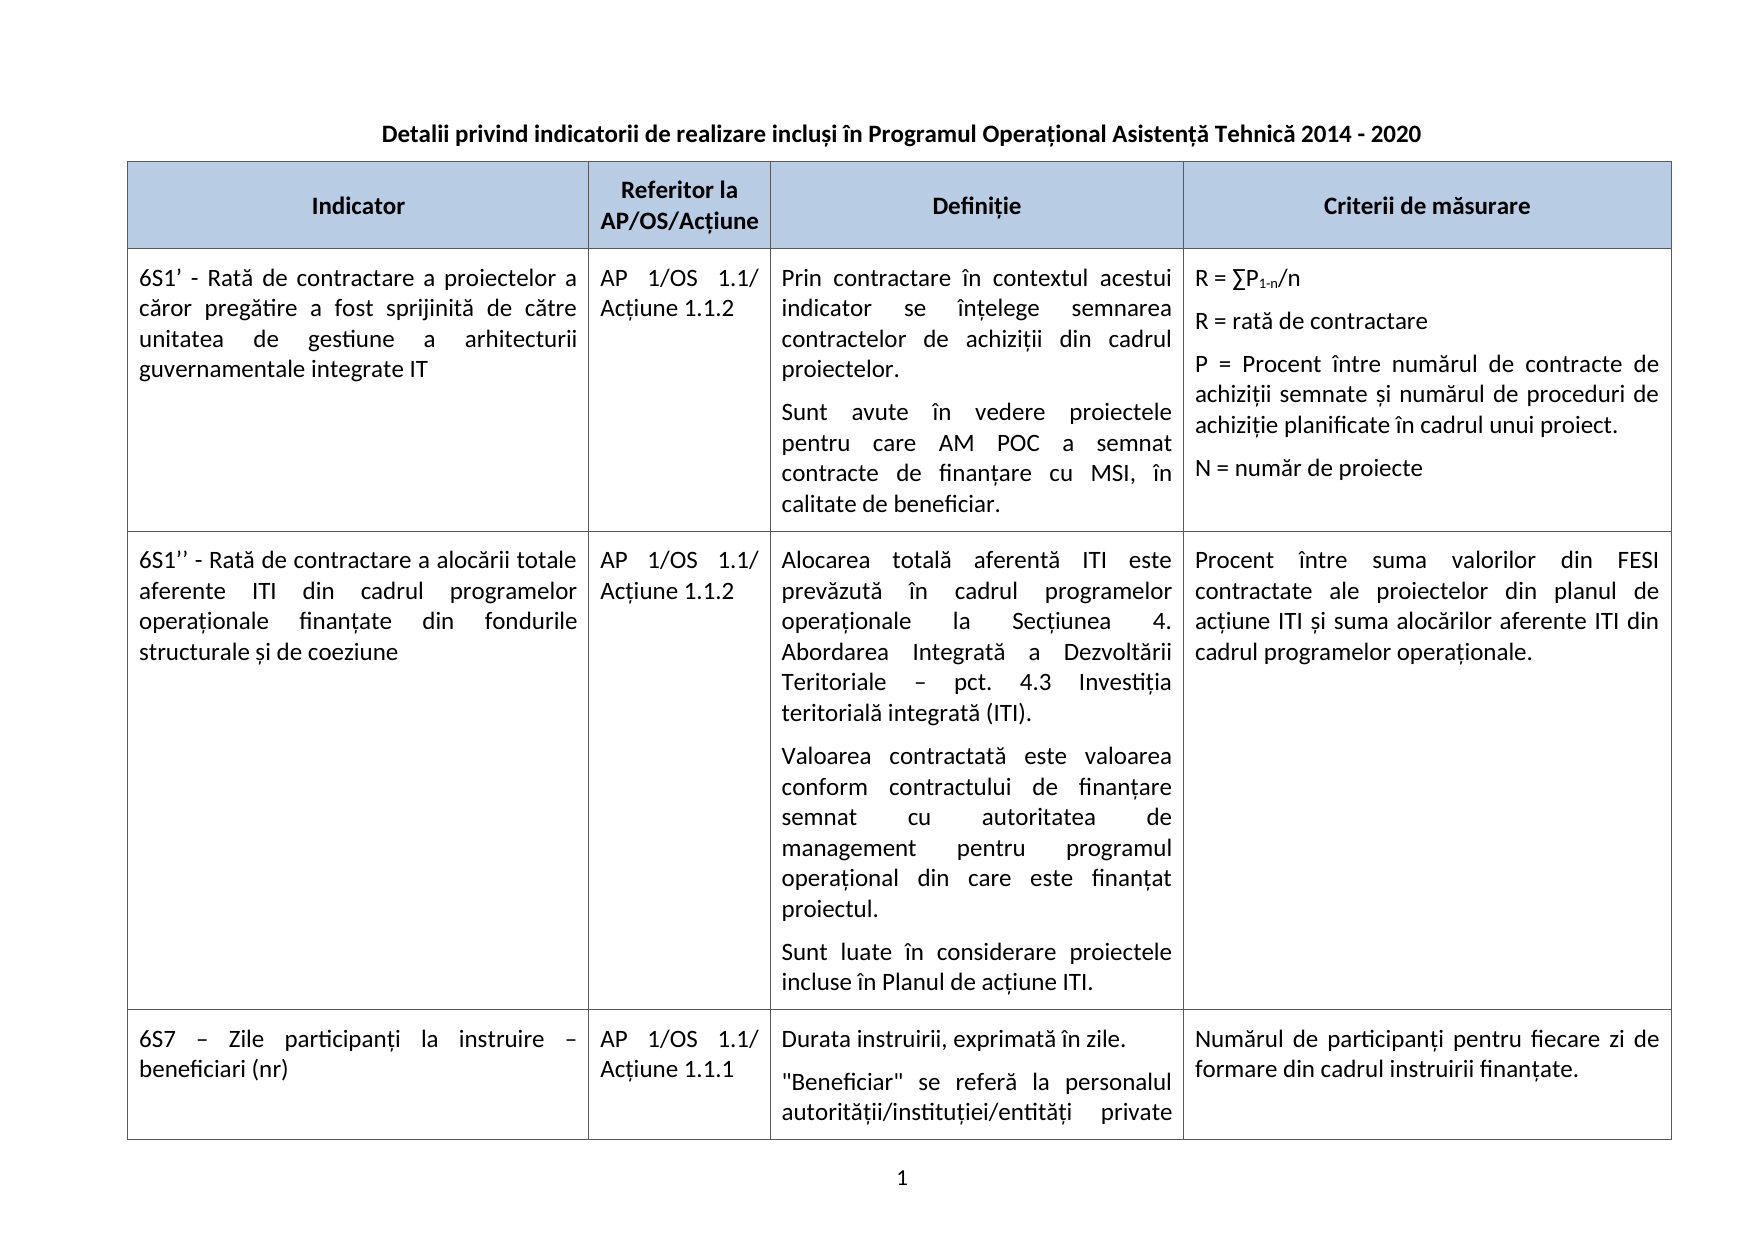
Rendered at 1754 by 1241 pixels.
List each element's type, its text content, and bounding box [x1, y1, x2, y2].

table_cell AP 1/OS 1.1/ Acțiune 1.1.2 [589, 249, 770, 531]
table_cell R = ∑P1-n/n R = rată de contractare P = Procent între numărul de contracte de achiziții semnate și numărul de proceduri de achiziție planificate în cadrul unui proiect. N = număr de proiecte [1184, 249, 1671, 531]
table_header Definiție [771, 162, 1183, 248]
table_cell Procent între suma valorilor din FESI contractate ale proiectelor din planul de acțiune ITI și suma alocărilor aferente ITI din cadrul programelor operaționale. [1184, 532, 1671, 1009]
text Detalii privind indicatorii de realizare incluşi în Programul Operaţional Asistenţă Tehnică 2014 - 2020 [150, 118, 1654, 149]
table_header Referitor la AP/OS/Acțiune [589, 162, 770, 248]
table_cell AP 1/OS 1.1/ Acțiune 1.1.2 [589, 532, 770, 1009]
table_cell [771, 1010, 1183, 1139]
table_cell 6S1’ - Rată de contractare a proiectelor a căror pregătire a fost sprijinită de către unitatea de gestiune a arhitecturii guvernamentale integrate IT [128, 249, 588, 531]
table_header Indicator [128, 162, 588, 248]
table_cell AP 1/OS 1.1/ Acțiune 1.1.1 [589, 1010, 770, 1139]
table_cell 6S1’’ - Rată de contractare a alocării totale aferente ITI din cadrul programelor operaționale finanțate din fondurile structurale și de coeziune [128, 532, 588, 1009]
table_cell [1184, 1010, 1671, 1139]
table_header Criterii de măsurare [1184, 162, 1671, 248]
table_cell Prin contractare în contextul acestui indicator se înțelege semnarea contractelor de achiziții din cadrul proiectelor. Sunt avute în vedere proiectele pentru care AM POC a semnat contracte de finanțare cu MSI, în calitate de beneficiar. [771, 249, 1183, 531]
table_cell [128, 1010, 588, 1139]
table_cell Alocarea totală aferentă ITI este prevăzută în cadrul programelor operaționale la Secțiunea 4. Abordarea Integrată a Dezvoltării Teritoriale – pct. 4.3 Investiția teritorială integrată (ITI). Valoarea contractată este valoarea conform contractului de finanțare semnat cu autoritatea de management pentru programul operațional din care este finanțat proiectul. Sunt luate în considerare proiectele incluse în Planul de acțiune ITI. [771, 532, 1183, 1009]
